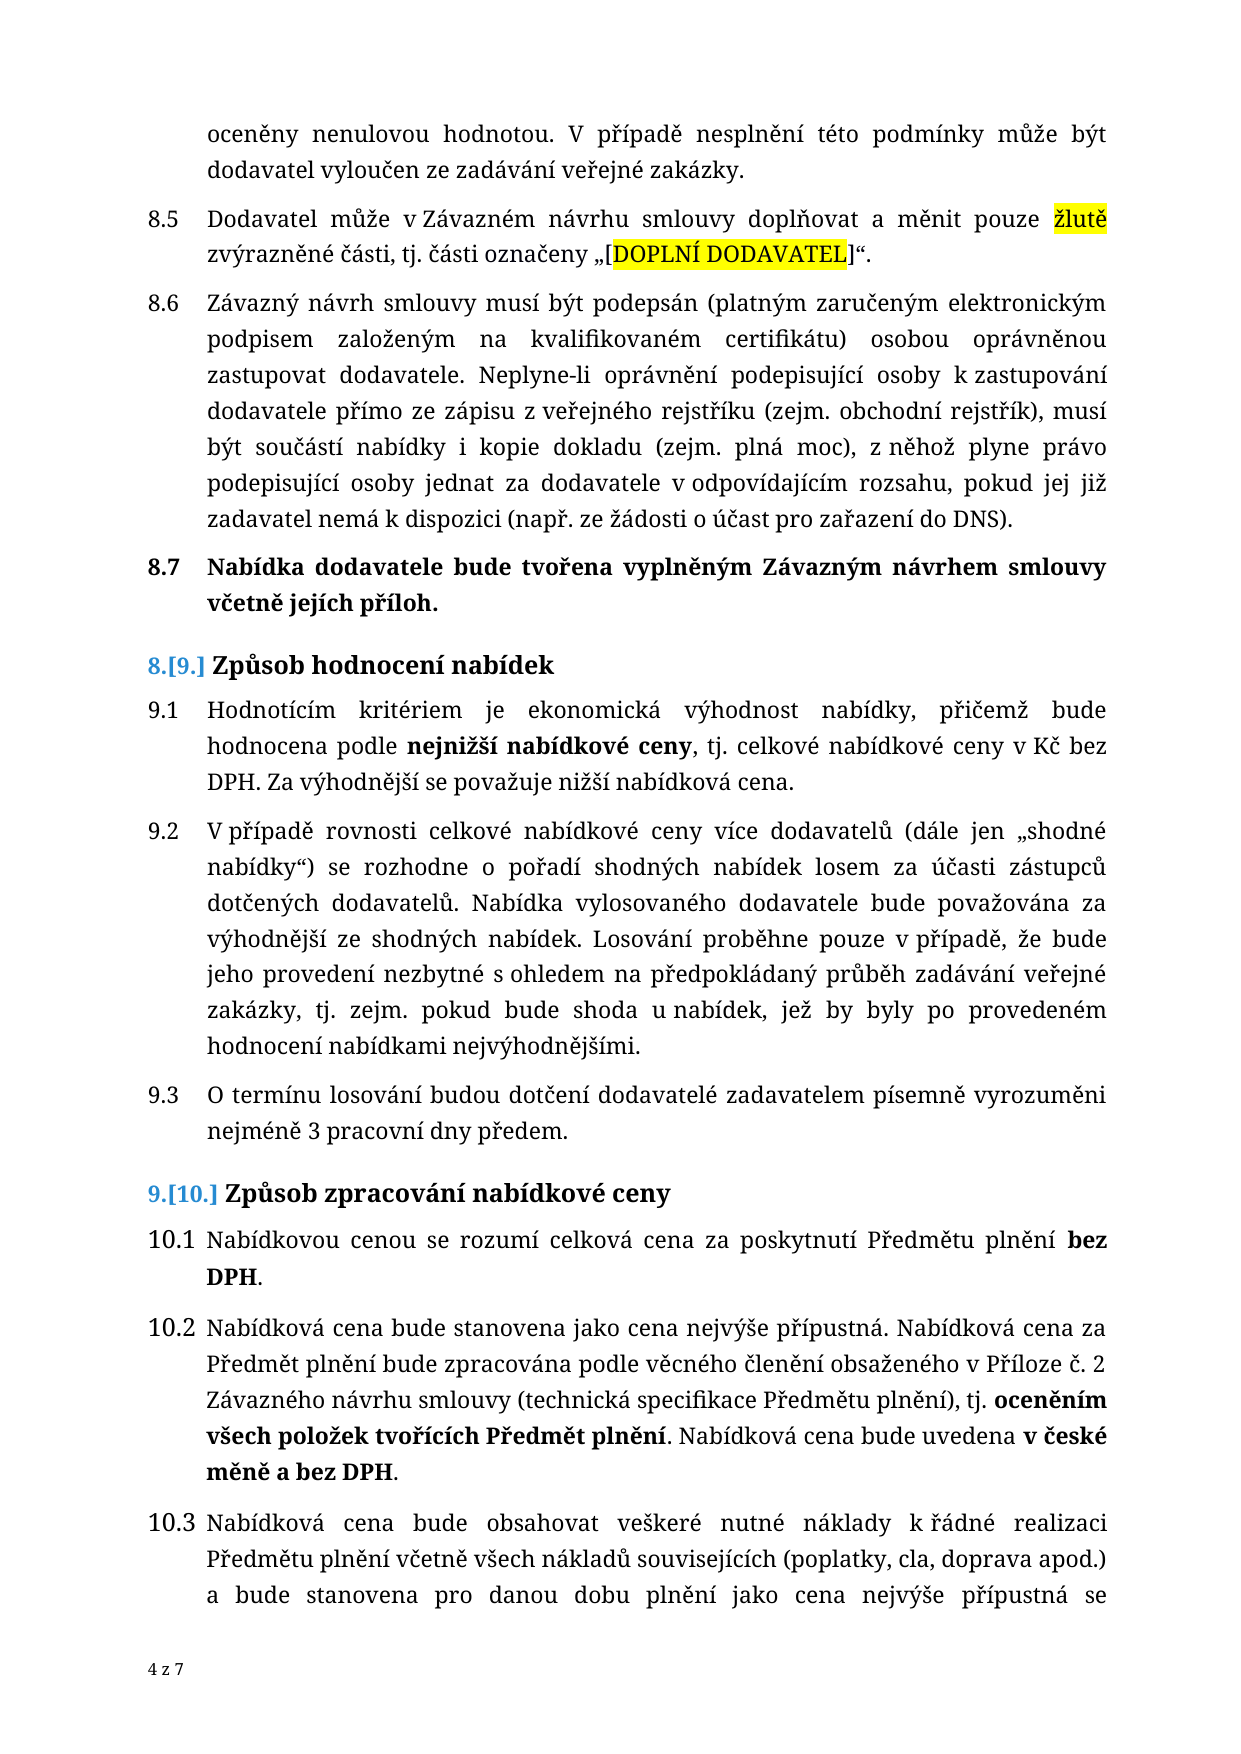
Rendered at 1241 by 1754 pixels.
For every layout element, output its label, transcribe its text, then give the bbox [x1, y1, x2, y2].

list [148, 118, 1107, 185]
subtitle Způsob hodnocení nabídek [148, 648, 1107, 682]
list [148, 1504, 1107, 1610]
list Nabídka dodavatele bude tvořena vyplněným Závazným návrhem smlouvy včetně jejích příloh. [148, 551, 1107, 618]
list Hodnotícím kritériem je ekonomická výhodnost nabídky, přičemž bude hodnocena podle nejnižší nabídkové ceny, tj. celkové nabídkové ceny v Kč bez DPH. Za výhodnější se považuje nižší nabídková cena. [148, 694, 1107, 797]
list Závazný návrh smlouvy musí být podepsán (platným zaručeným elektronickým podpisem založeným na kvalifikovaném certifikátu) osobou oprávněnou zastupovat dodavatele. Neplyne-li oprávnění podepisující osoby k zastupování dodavatele přímo ze zápisu z veřejného rejstříku (zejm. obchodní rejstřík), musí být součástí nabídky i kopie dokladu (zejm. plná moc), z něhož plyne právo podepisující osoby jednat za dodavatele v odpovídajícím rozsahu, pokud jej již zadavatel nemá k dispozici (např. ze žádosti o účast pro zařazení do DNS). [148, 287, 1107, 534]
list Dodavatel může v Závazném návrhu smlouvy doplňovat a měnit pouze žlutě zvýrazněné části, tj. části označeny „[DOPLNÍ DODAVATEL]“. [148, 202, 1107, 270]
list O termínu losování budou dotčení dodavatelé zadavatelem písemně vyrozuměni nejméně 3 pracovní dny předem. [148, 1079, 1107, 1146]
list V případě rovnosti celkové nabídkové ceny více dodavatelů (dále jen „shodné nabídky“) se rozhodne o pořadí shodných nabídek losem za účasti zástupců dotčených dodavatelů. Nabídka vylosovaného dodavatele bude považována za výhodnější ze shodných nabídek. Losování proběhne pouze v případě, že bude jeho provedení nezbytné s ohledem na předpokládaný průběh zadávání veřejné zakázky, tj. zejm. pokud bude shoda u nabídek, jež by byly po provedeném hodnocení nabídkami nejvýhodnějšími. [148, 815, 1107, 1062]
list Nabídková cena bude stanovena jako cena nejvýše přípustná. Nabídková cena za Předmět plnění bude zpracována podle věcného členění obsaženého v Příloze č. 2 Závazného návrhu smlouvy (technická specifikace Předmětu plnění), tj. oceněním všech položek tvořících Předmět plnění. Nabídková cena bude uvedena v české měně a bez DPH. [148, 1309, 1107, 1487]
list Nabídkovou cenou se rozumí celková cena za poskytnutí Předmětu plnění bez DPH. [148, 1222, 1107, 1292]
subtitle Způsob zpracování nabídkové ceny [148, 1176, 1107, 1210]
